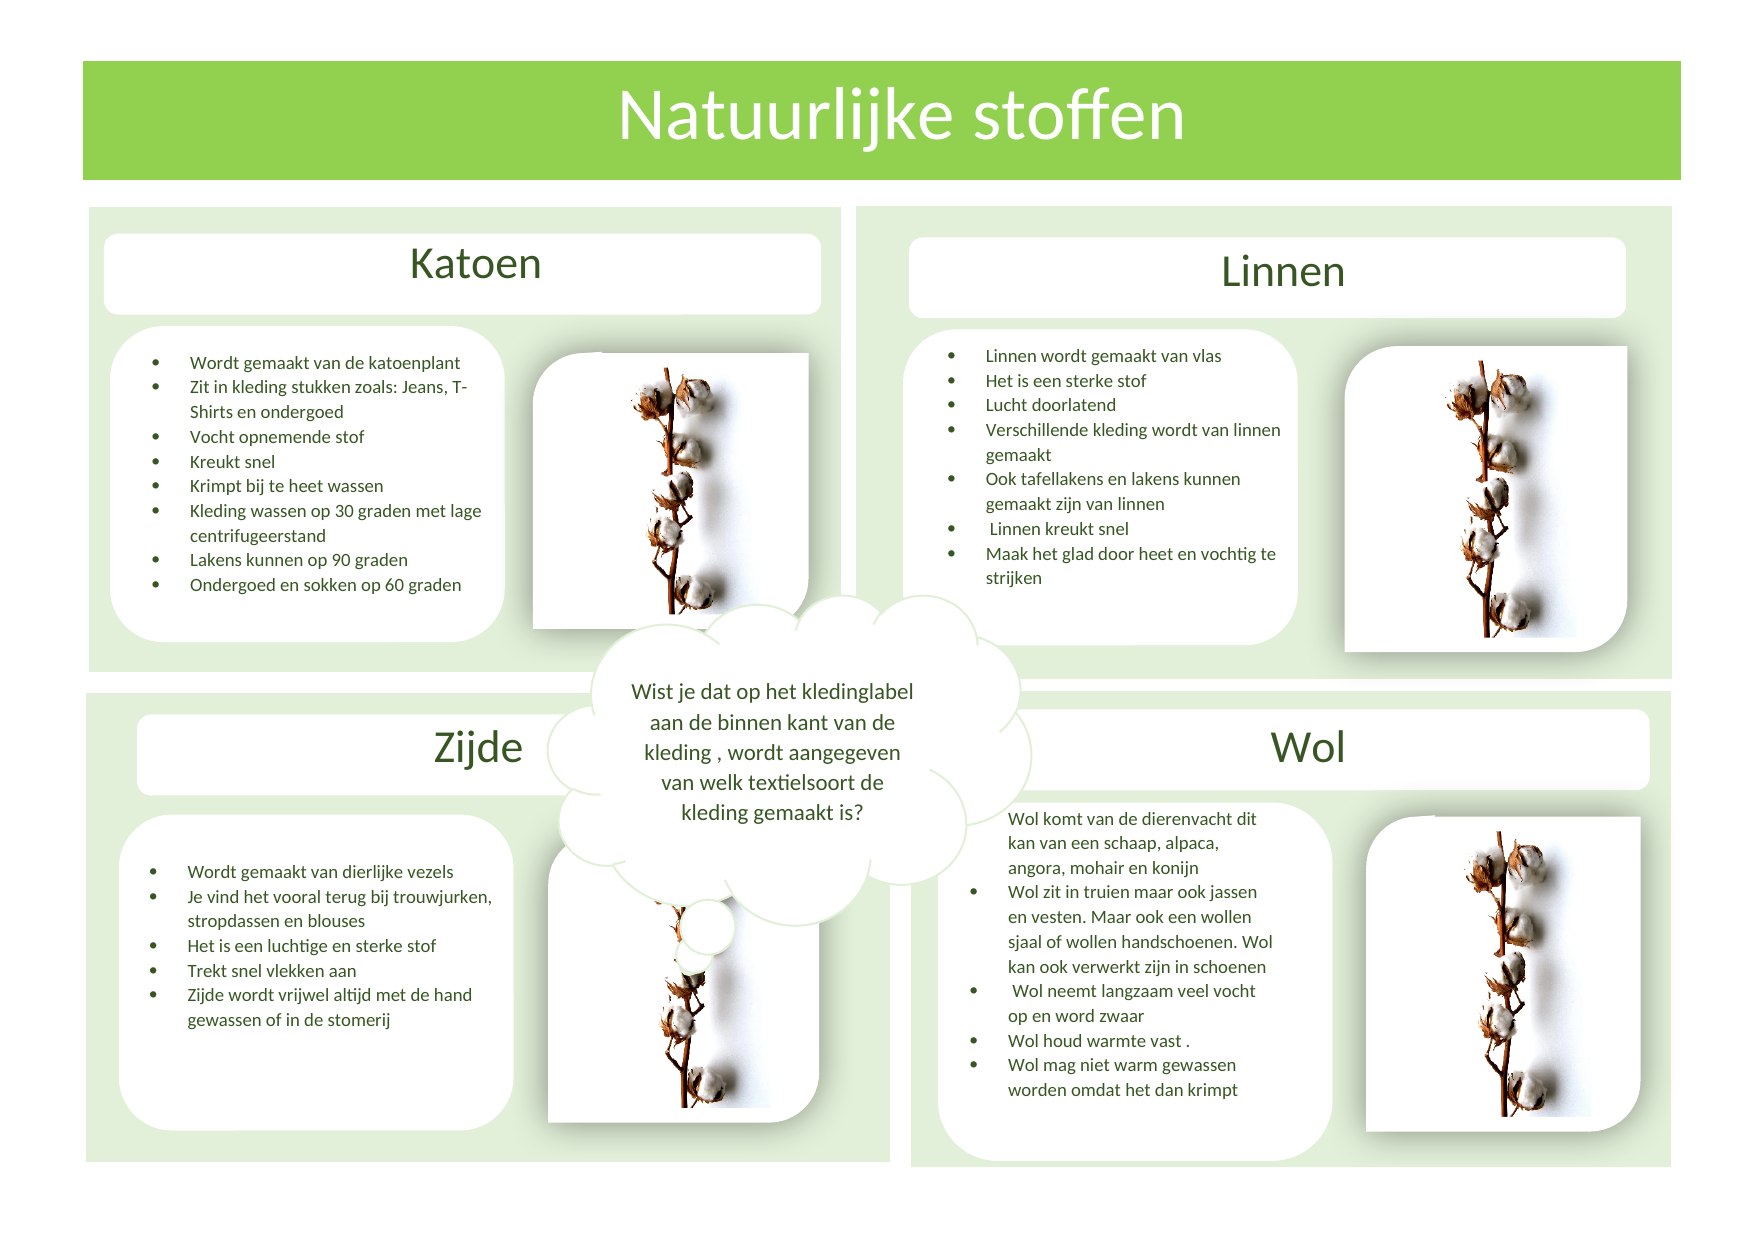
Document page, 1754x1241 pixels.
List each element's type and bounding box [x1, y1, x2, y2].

picture [563, 858, 804, 1108]
picture [1360, 361, 1612, 637]
picture [548, 368, 793, 614]
picture [1381, 832, 1625, 1116]
